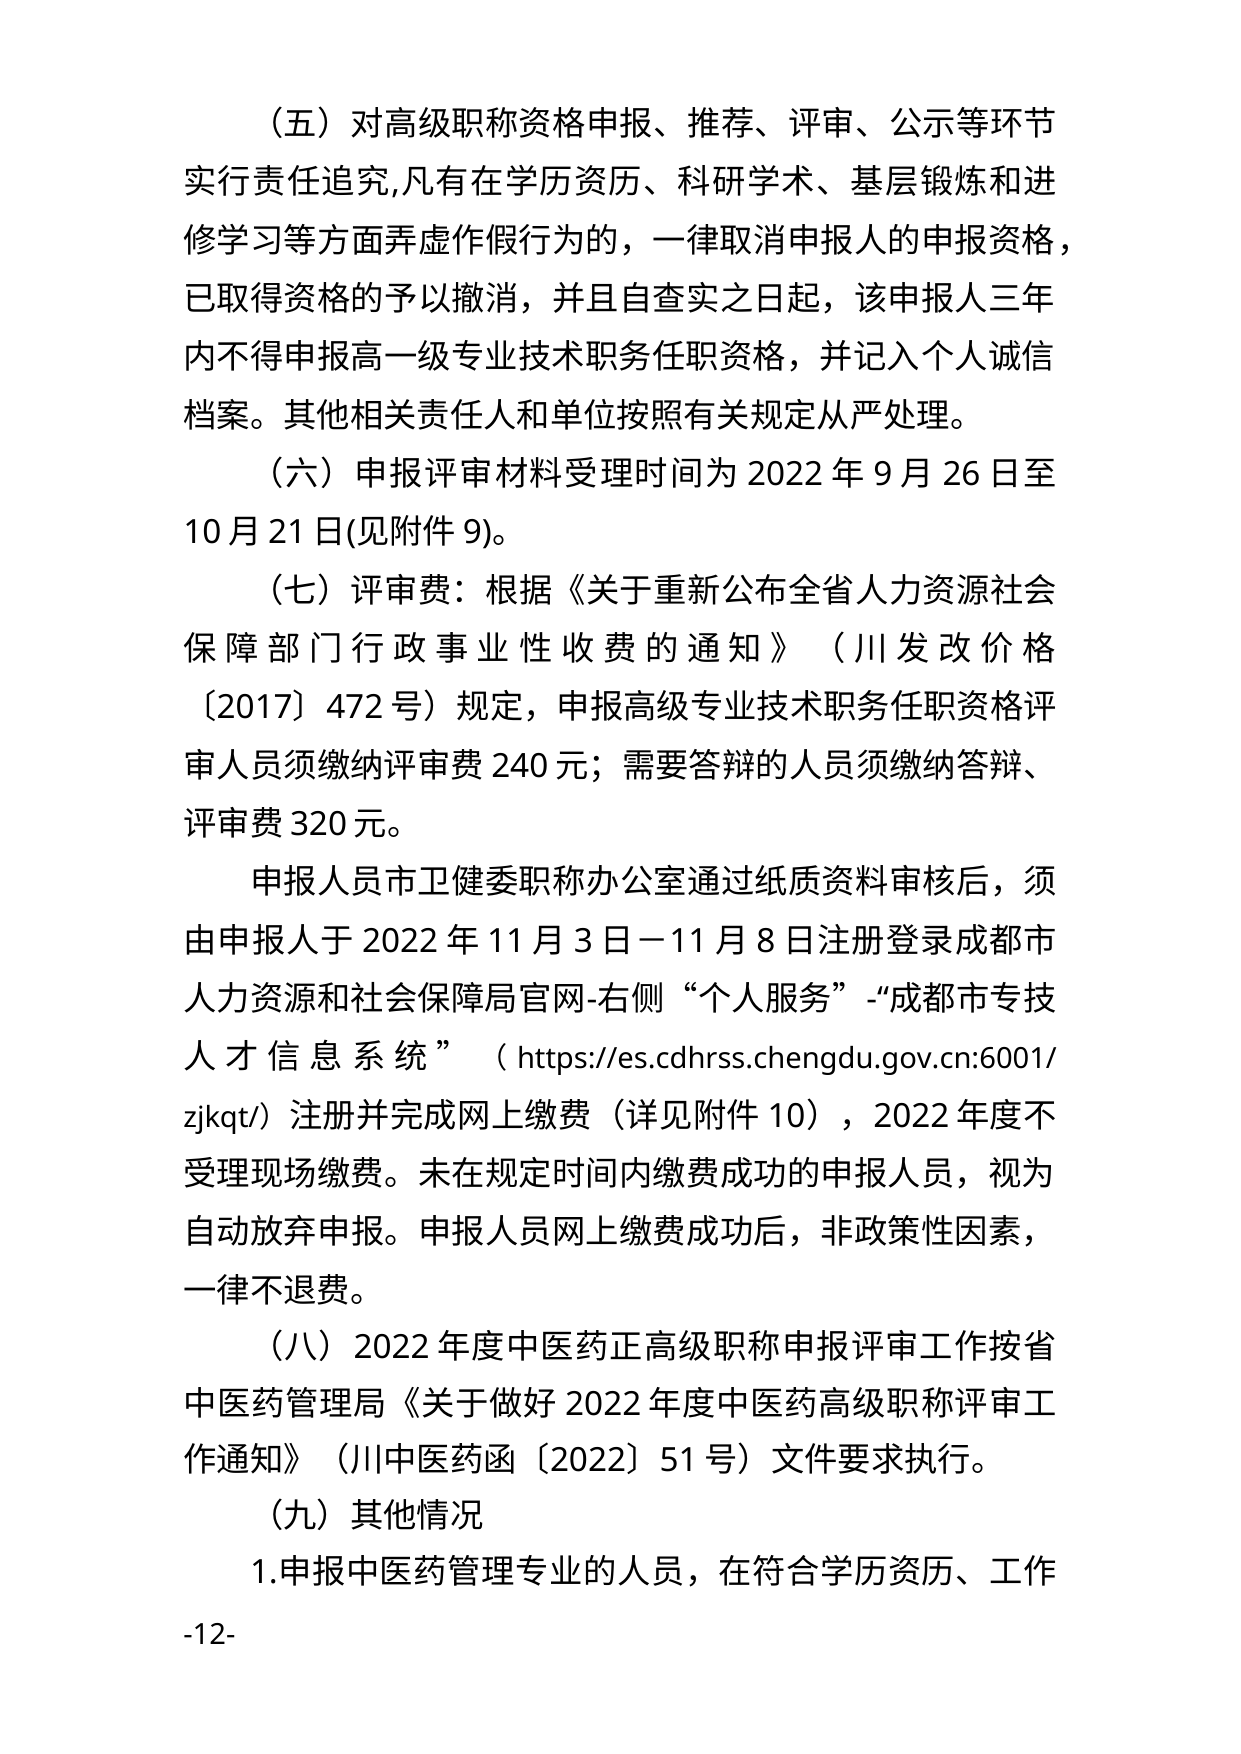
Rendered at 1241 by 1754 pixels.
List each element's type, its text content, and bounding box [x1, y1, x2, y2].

text （九）其他情况 [183, 1482, 1057, 1539]
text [183, 1539, 1057, 1595]
text （五）对高级职称资格申报、推荐、评审、公示等环节实行责任追究,凡有在学历资历、科研学术、基层锻炼和进修学习等方面弄虚作假行为的，一律取消申报人的申报资格，已取得资格的予以撤消，并且自查实之日起，该申报人三年内不得申报高一级专业技术职务任职资格，并记入个人诚信档案。其他相关责任人和单位按照有关规定从严处理。 [183, 89, 1057, 439]
text （六）申报评审材料受理时间为2022年9月26日至10月21日(见附件9)。 [183, 439, 1057, 555]
text （八）2022年度中医药正高级职称申报评审工作按省中医药管理局《关于做好2022年度中医药高级职称评审工作通知》（川中医药函〔2022〕51号）文件要求执行。 [183, 1314, 1057, 1482]
text 申报人员市卫健委职称办公室通过纸质资料审核后，须由申报人于2022年11月3日－11月8日注册登录成都市人力资源和社会保障局官网-右侧“个人服务”-“成都市专技人才信息系统”（https://es.cdhrss.chengdu.gov.cn:6001/zjkqt/）注册并完成网上缴费（详见附件10），2022年度不受理现场缴费。未在规定时间内缴费成功的申报人员，视为自动放弃申报。申报人员网上缴费成功后，非政策性因素，一律不退费。 [183, 847, 1057, 1314]
text （七）评审费：根据《关于重新公布全省人力资源社会保障部门行政事业性收费的通知》（川发改价格〔2017〕472号）规定，申报高级专业技术职务任职资格评审人员须缴纳评审费240元；需要答辩的人员须缴纳答辩、评审费320元。 [183, 555, 1057, 847]
